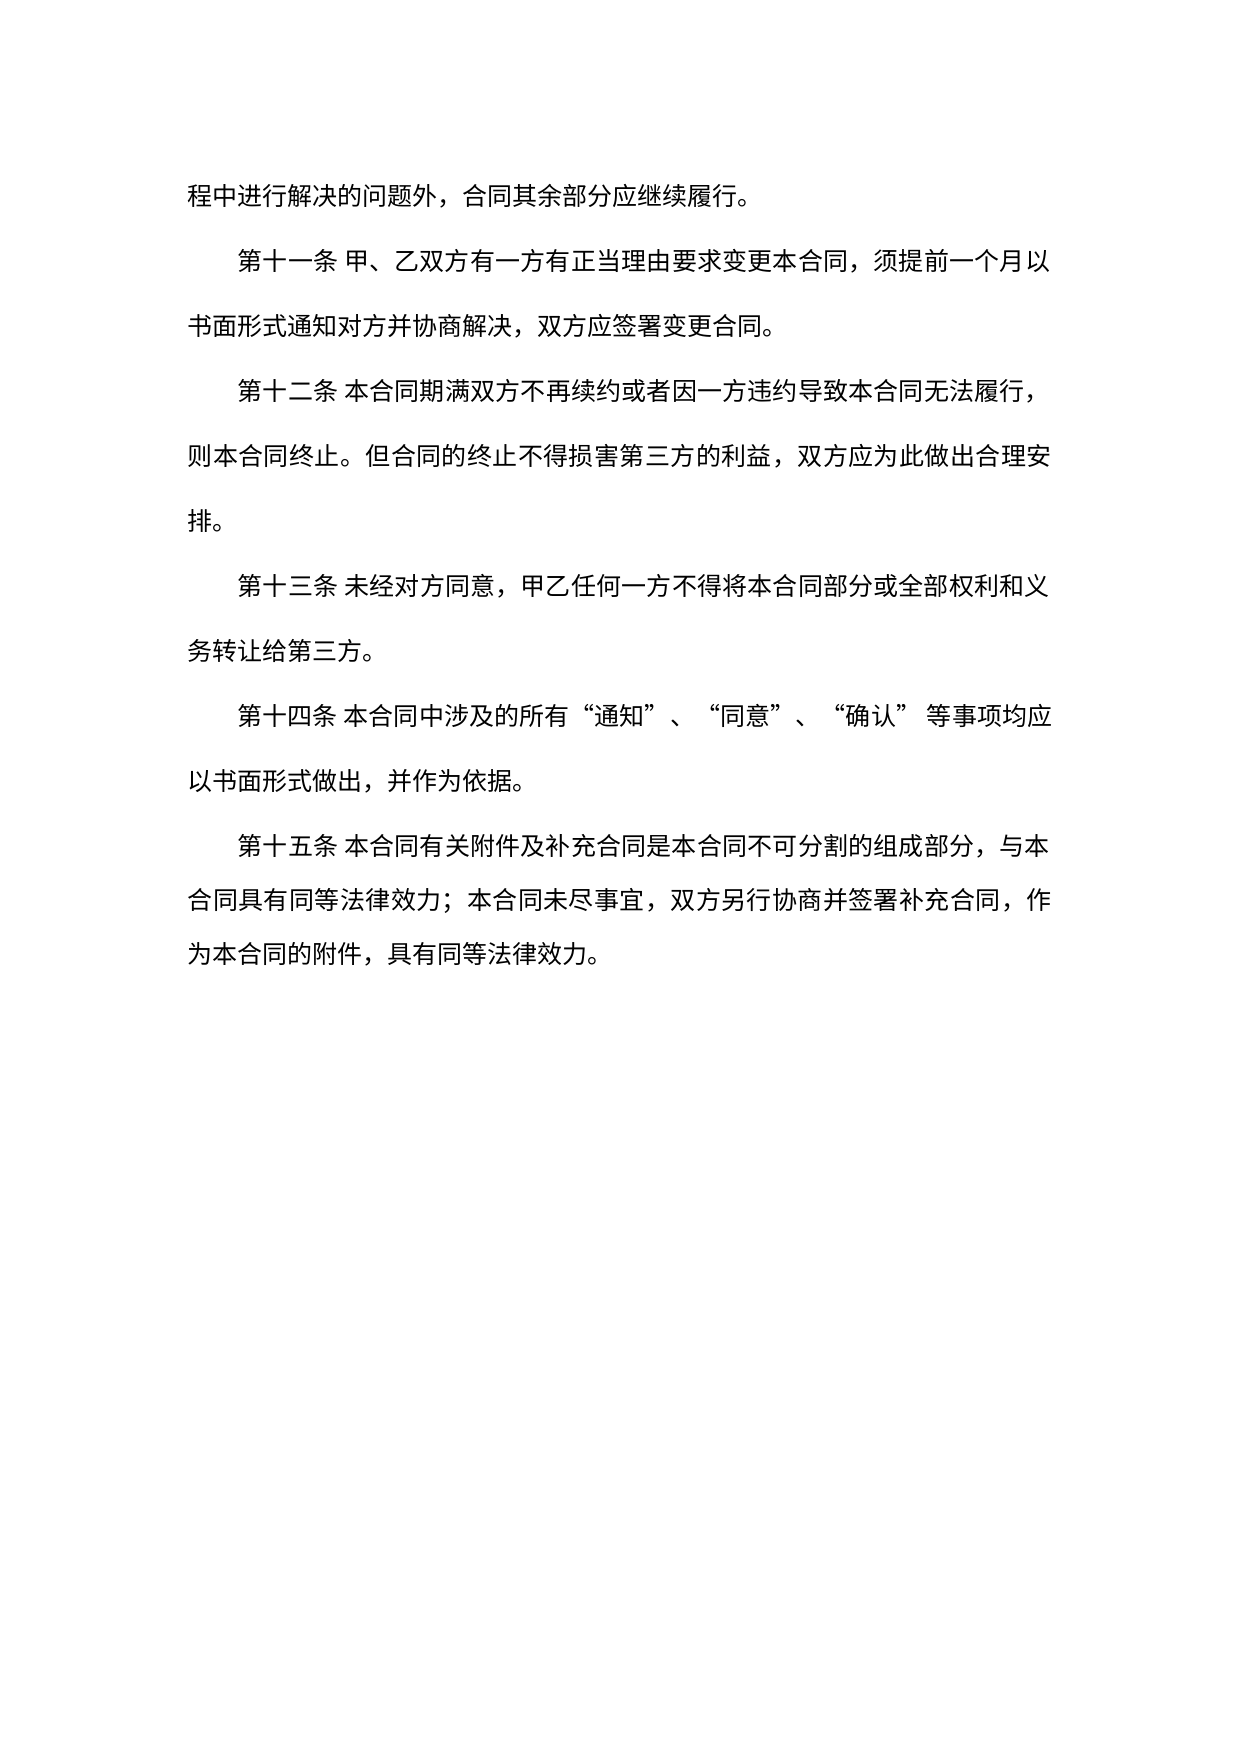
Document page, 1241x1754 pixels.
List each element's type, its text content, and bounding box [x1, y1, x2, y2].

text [187, 162, 1053, 227]
text 第十五条 本合同有关附件及补充合同是本合同不可分割的组成部分，与本合同具有同等法律效力；本合同未尽事宜，双方另行协商并签署补充合同，作为本合同的附件，具有同等法律效力。 [187, 812, 1053, 974]
text 第十三条 未经对方同意，甲乙任何一方不得将本合同部分或全部权利和义务转让给第三方。 [187, 552, 1053, 682]
text 第十四条 本合同中涉及的所有“通知”、“同意”、“确认” 等事项均应以书面形式做出，并作为依据。 [187, 682, 1053, 812]
text 第十二条 本合同期满双方不再续约或者因一方违约导致本合同无法履行，则本合同终止。但合同的终止不得损害第三方的利益，双方应为此做出合理安排。 [187, 357, 1053, 552]
text 第十一条 甲、乙双方有一方有正当理由要求变更本合同，须提前一个月以书面形式通知对方并协商解决，双方应签署变更合同。 [187, 227, 1053, 357]
